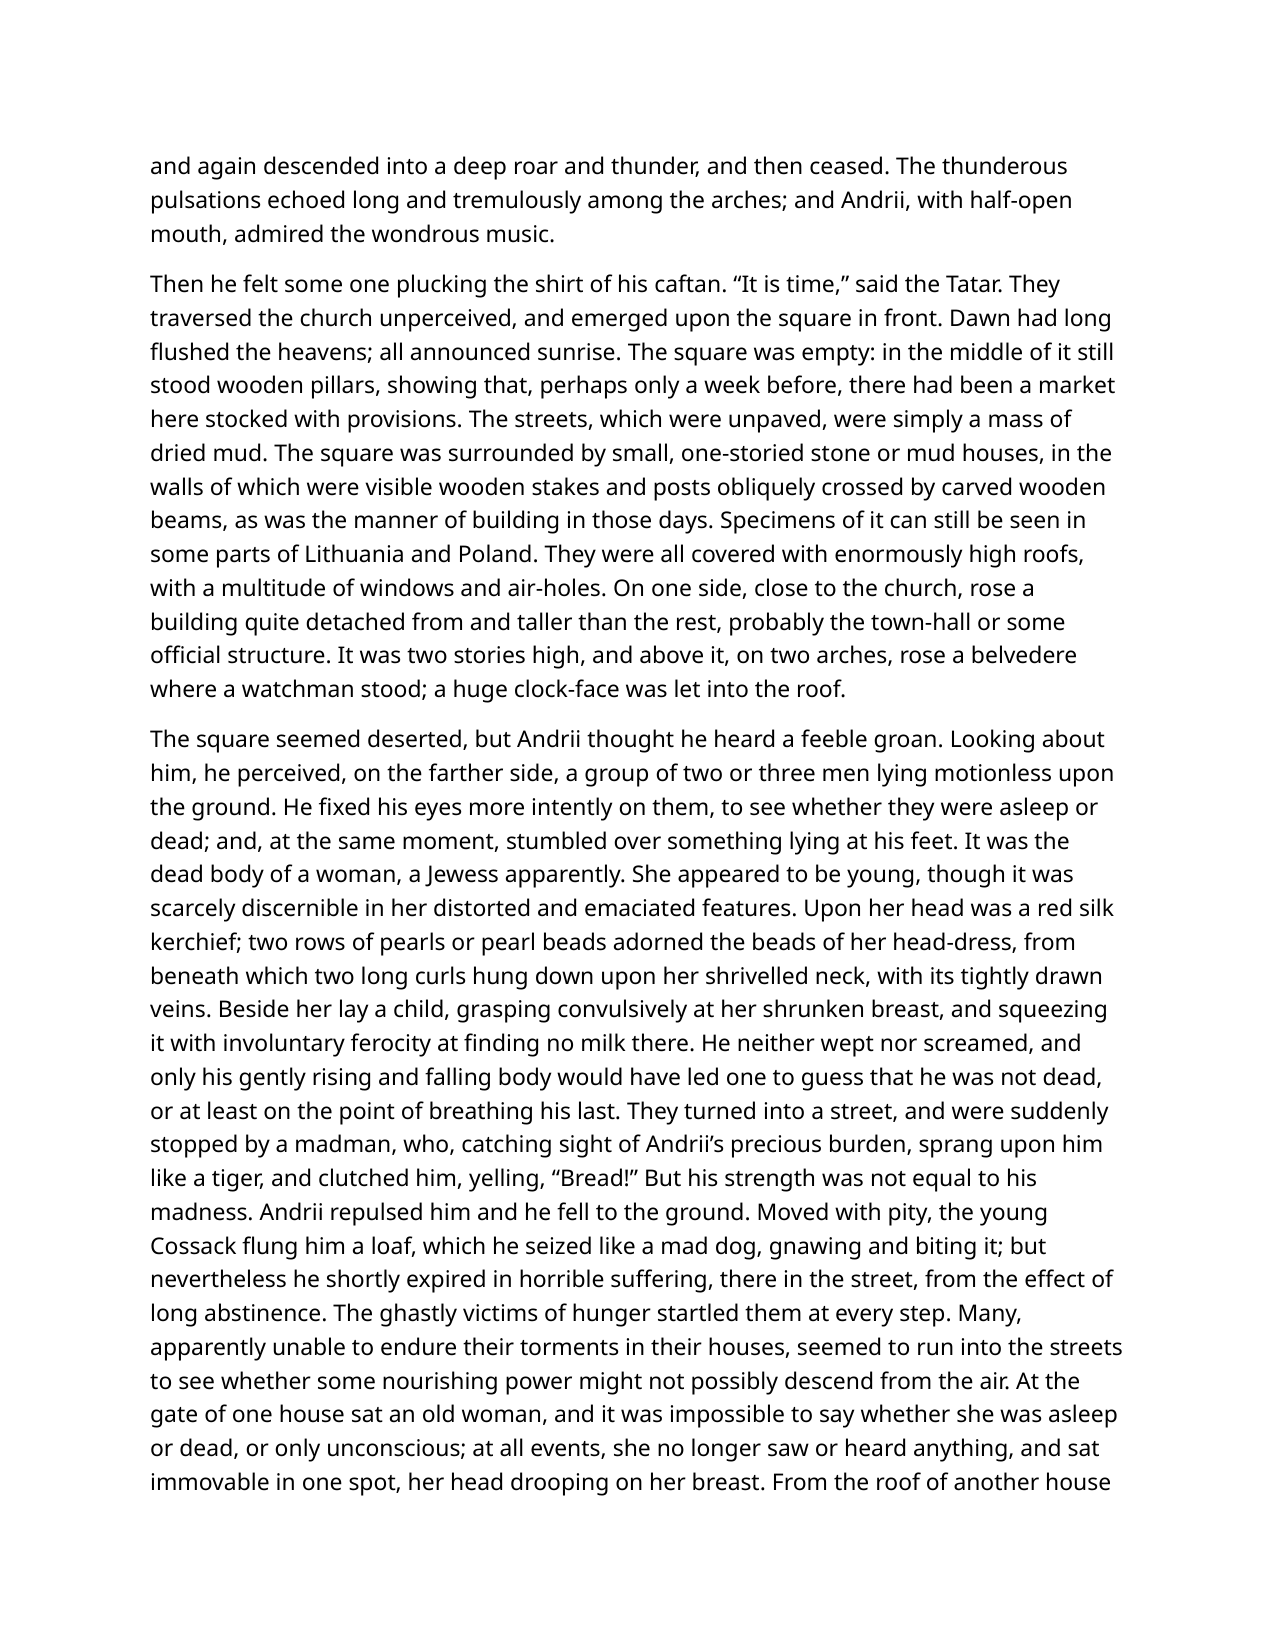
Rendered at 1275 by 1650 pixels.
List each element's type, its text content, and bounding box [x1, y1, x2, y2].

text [150, 723, 1125, 1497]
text Then he felt some one plucking the shirt of his caftan. “It is time,” said the Tatar. They traversed the church unperceived, and emerged upon the square in front. Dawn had long flushed the heavens; all announced sunrise. The square was empty: in the middle of it still stood wooden pillars, showing that, perhaps only a week before, there had been a market here stocked with provisions. The streets, which were unpaved, were simply a mass of dried mud. The square was surrounded by small, one-storied stone or mud houses, in the walls of which were visible wooden stakes and posts obliquely crossed by carved wooden beams, as was the manner of building in those days. Specimens of it can still be seen in some parts of Lithuania and Poland. They were all covered with enormously high roofs, with a multitude of windows and air-holes. On one side, close to the church, rose a building quite detached from and taller than the rest, probably the town-hall or some official structure. It was two stories high, and above it, on two arches, rose a belvedere where a watchman stood; a huge clock-face was let into the roof. [150, 268, 1125, 704]
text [150, 150, 1125, 249]
